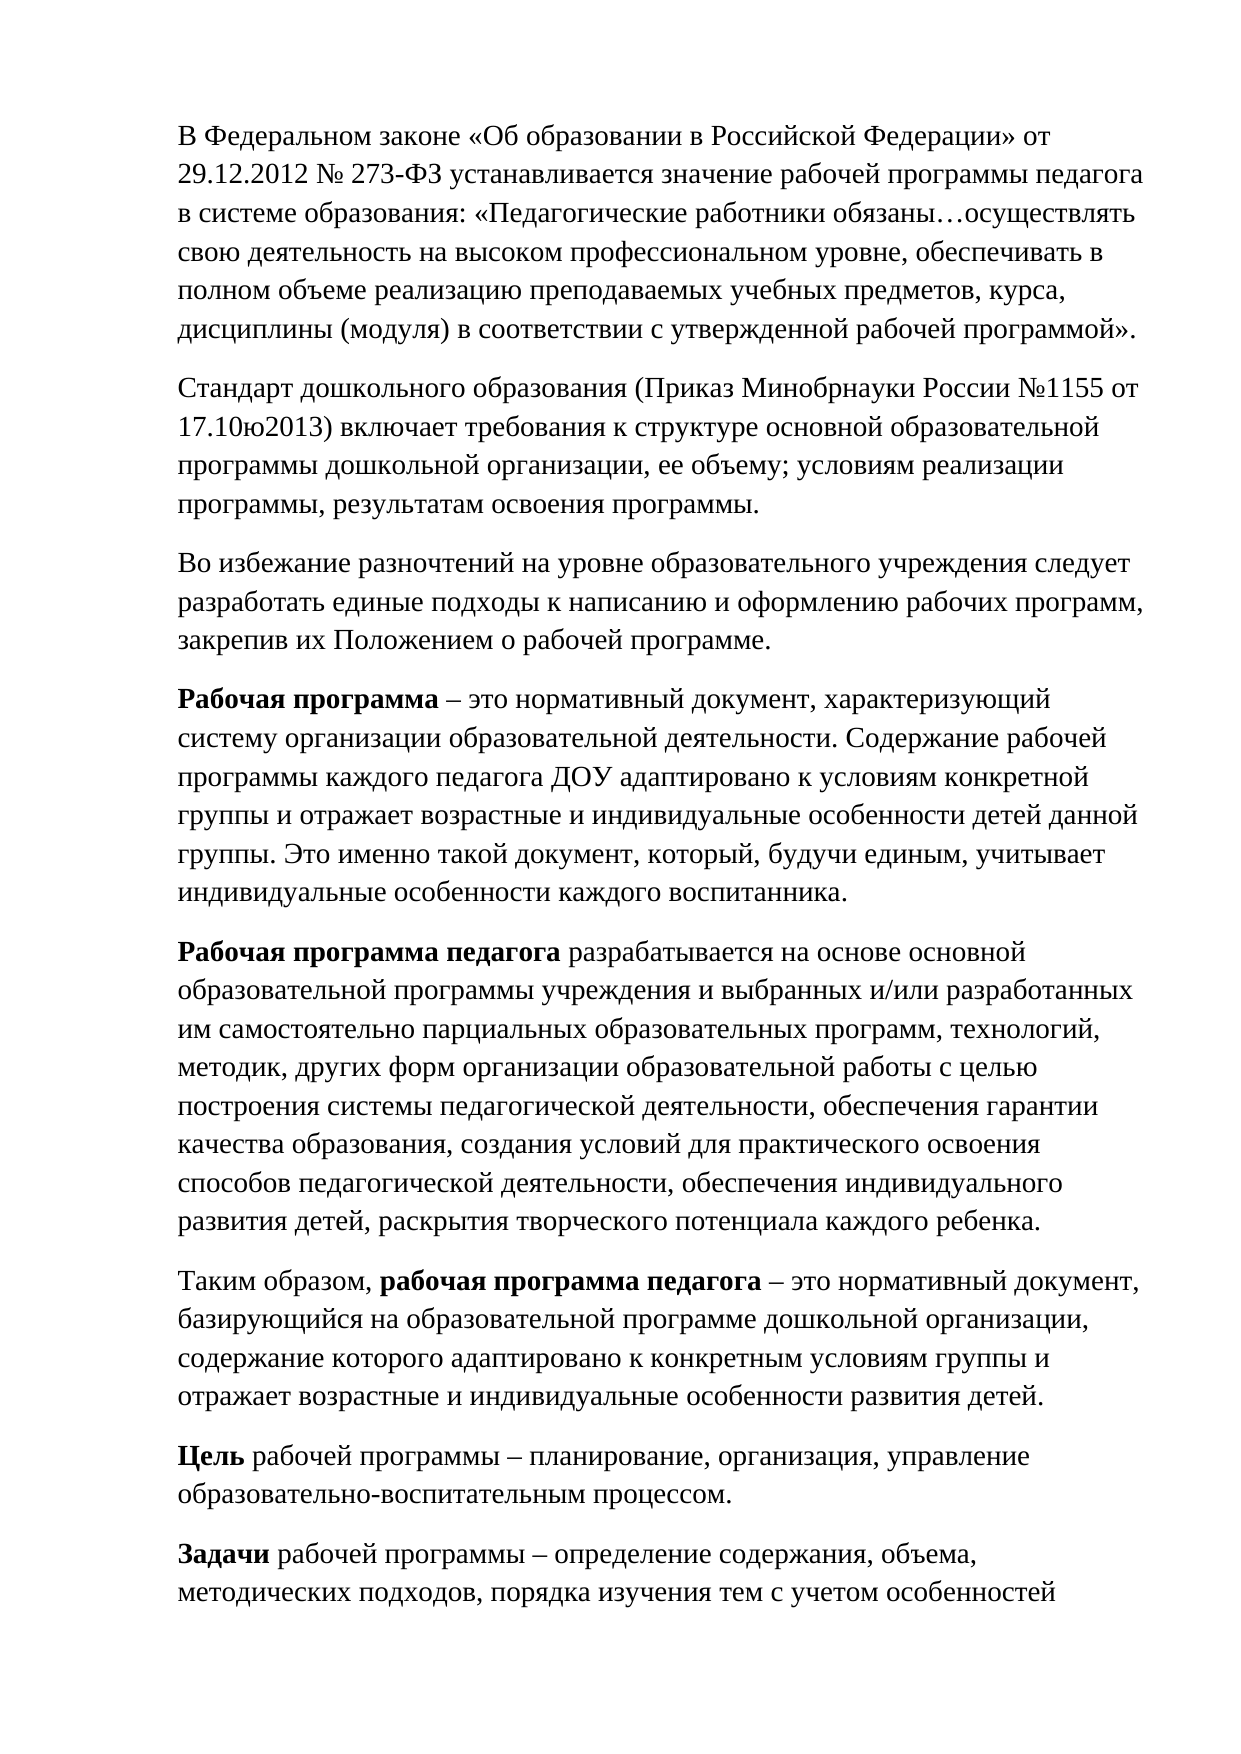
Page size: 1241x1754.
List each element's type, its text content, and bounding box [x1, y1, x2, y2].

text Во избежание разночтений на уровне образовательного учреждения следует разработать единые подходы к написанию и оформлению рабочих программ, закрепив их Положением о рабочей программе. [177, 545, 1152, 656]
text Цель рабочей программы – планирование, организация, управление образовательно-воспитательным процессом. [177, 1438, 1152, 1510]
text Рабочая программа – это нормативный документ, характеризующий систему организации образовательной деятельности. Содержание рабочей программы каждого педагога ДОУ адаптировано к условиям конкретной группы и отражает возрастные и индивидуальные особенности детей данной группы. Это именно такой документ, который, будучи единым, учитывает индивидуальные особенности каждого воспитанника. [177, 682, 1152, 908]
text Таким образом, рабочая программа педагога – это нормативный документ, базирующийся на образовательной программе дошкольной организации, содержание которого адаптировано к конкретным условиям группы и отражает возрастные и индивидуальные особенности развития детей. [177, 1263, 1152, 1412]
text Стандарт дошкольного образования (Приказ Минобрнауки России №1155 от 17.10ю2013) включает требования к структуре основной образовательной программы дошкольной организации, ее объему; условиям реализации программы, результатам освоения программы. [177, 370, 1152, 519]
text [177, 1536, 1152, 1608]
text Рабочая программа педагога разрабатывается на основе основной образовательной программы учреждения и выбранных и/или разработанных им самостоятельно парциальных образовательных программ, технологий, методик, других форм организации образовательной работы с целью построения системы педагогической деятельности, обеспечения гарантии качества образования, создания условий для практического освоения способов педагогической деятельности, обеспечения индивидуального развития детей, раскрытия творческого потенциала каждого ребенка. [177, 934, 1152, 1237]
text В Федеральном законе «Об образовании в Российской Федерации» от 29.12.2012 № 273-ФЗ устанавливается значение рабочей программы педагога в системе образования: «Педагогические работники обязаны…осуществлять свою деятельность на высоком профессиональном уровне, обеспечивать в полном объеме реализацию преподаваемых учебных предметов, курса, дисциплины (модуля) в соответствии с утвержденной рабочей программой». [177, 118, 1152, 344]
